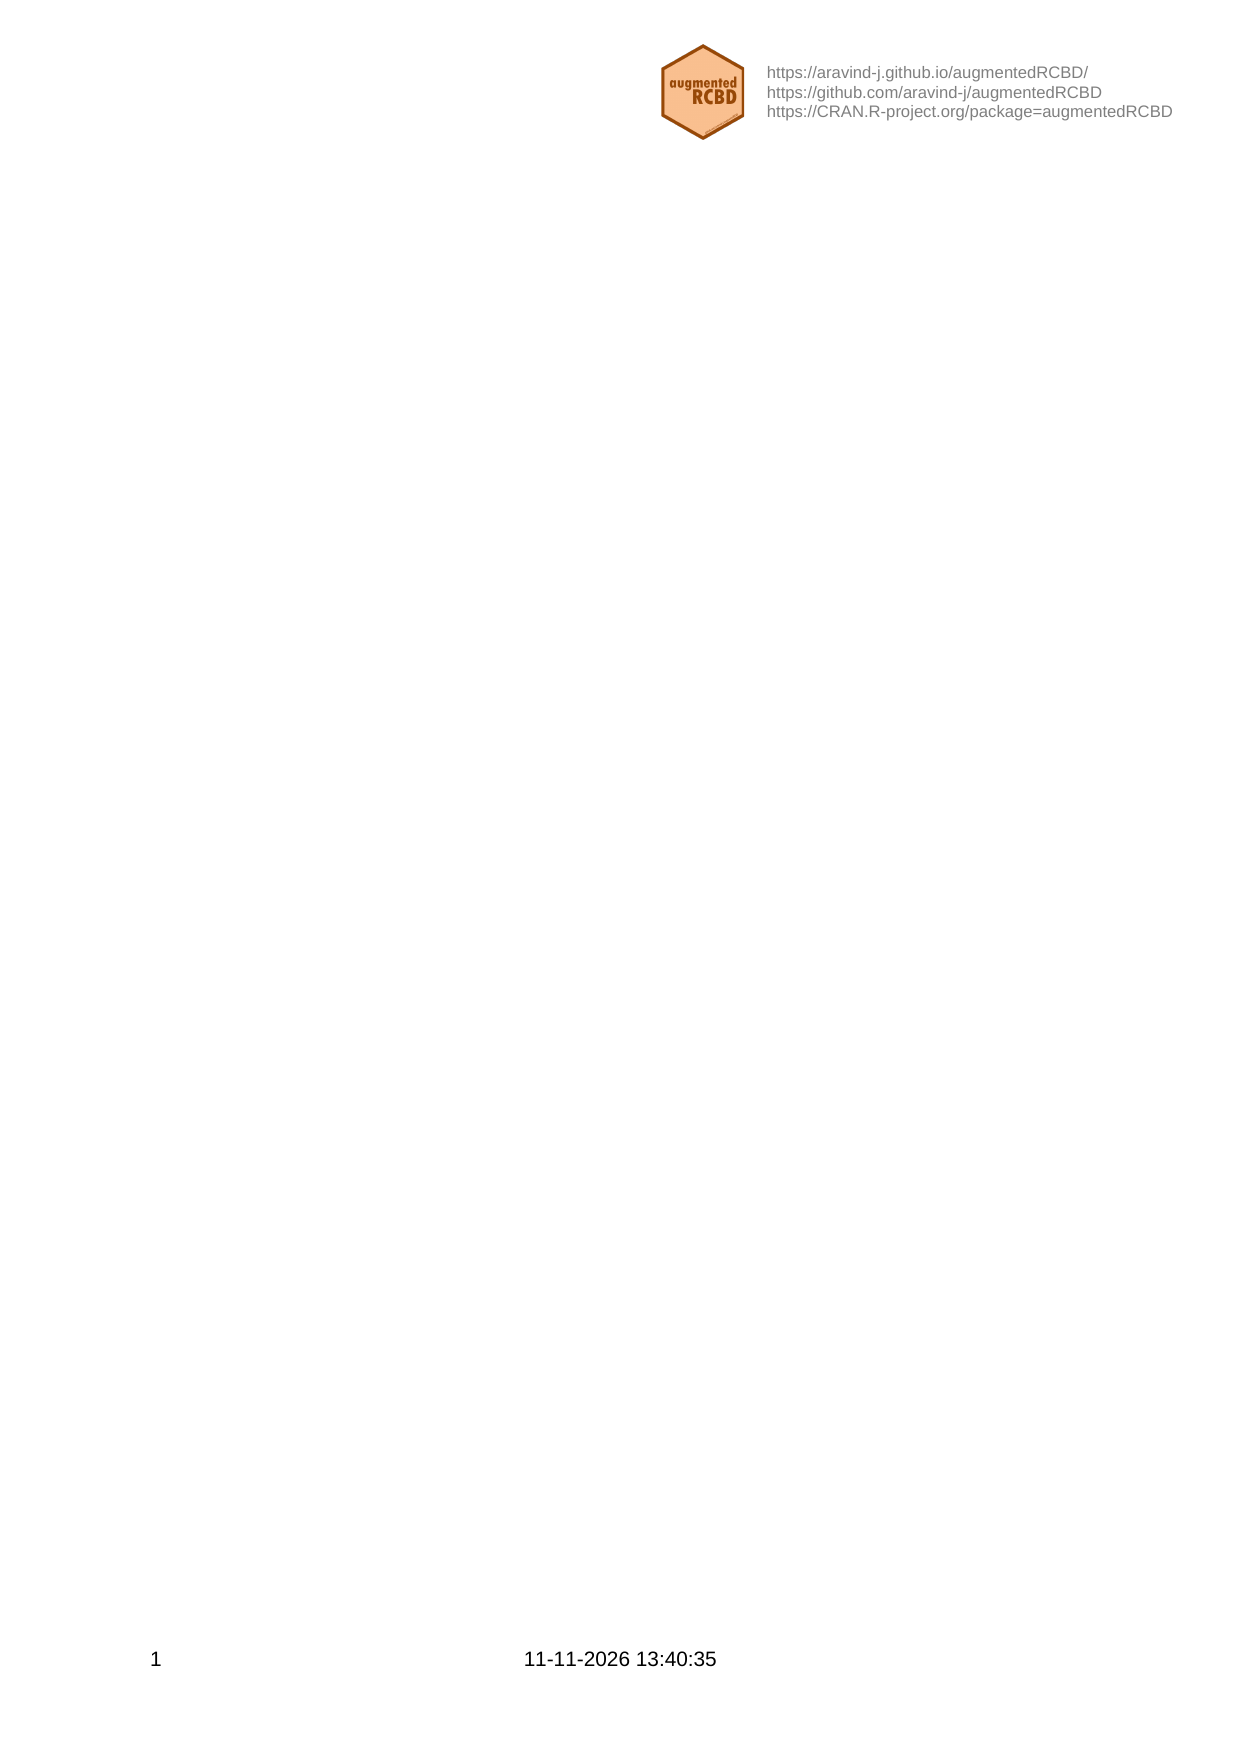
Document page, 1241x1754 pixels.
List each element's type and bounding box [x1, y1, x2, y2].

picture [661, 44, 745, 140]
